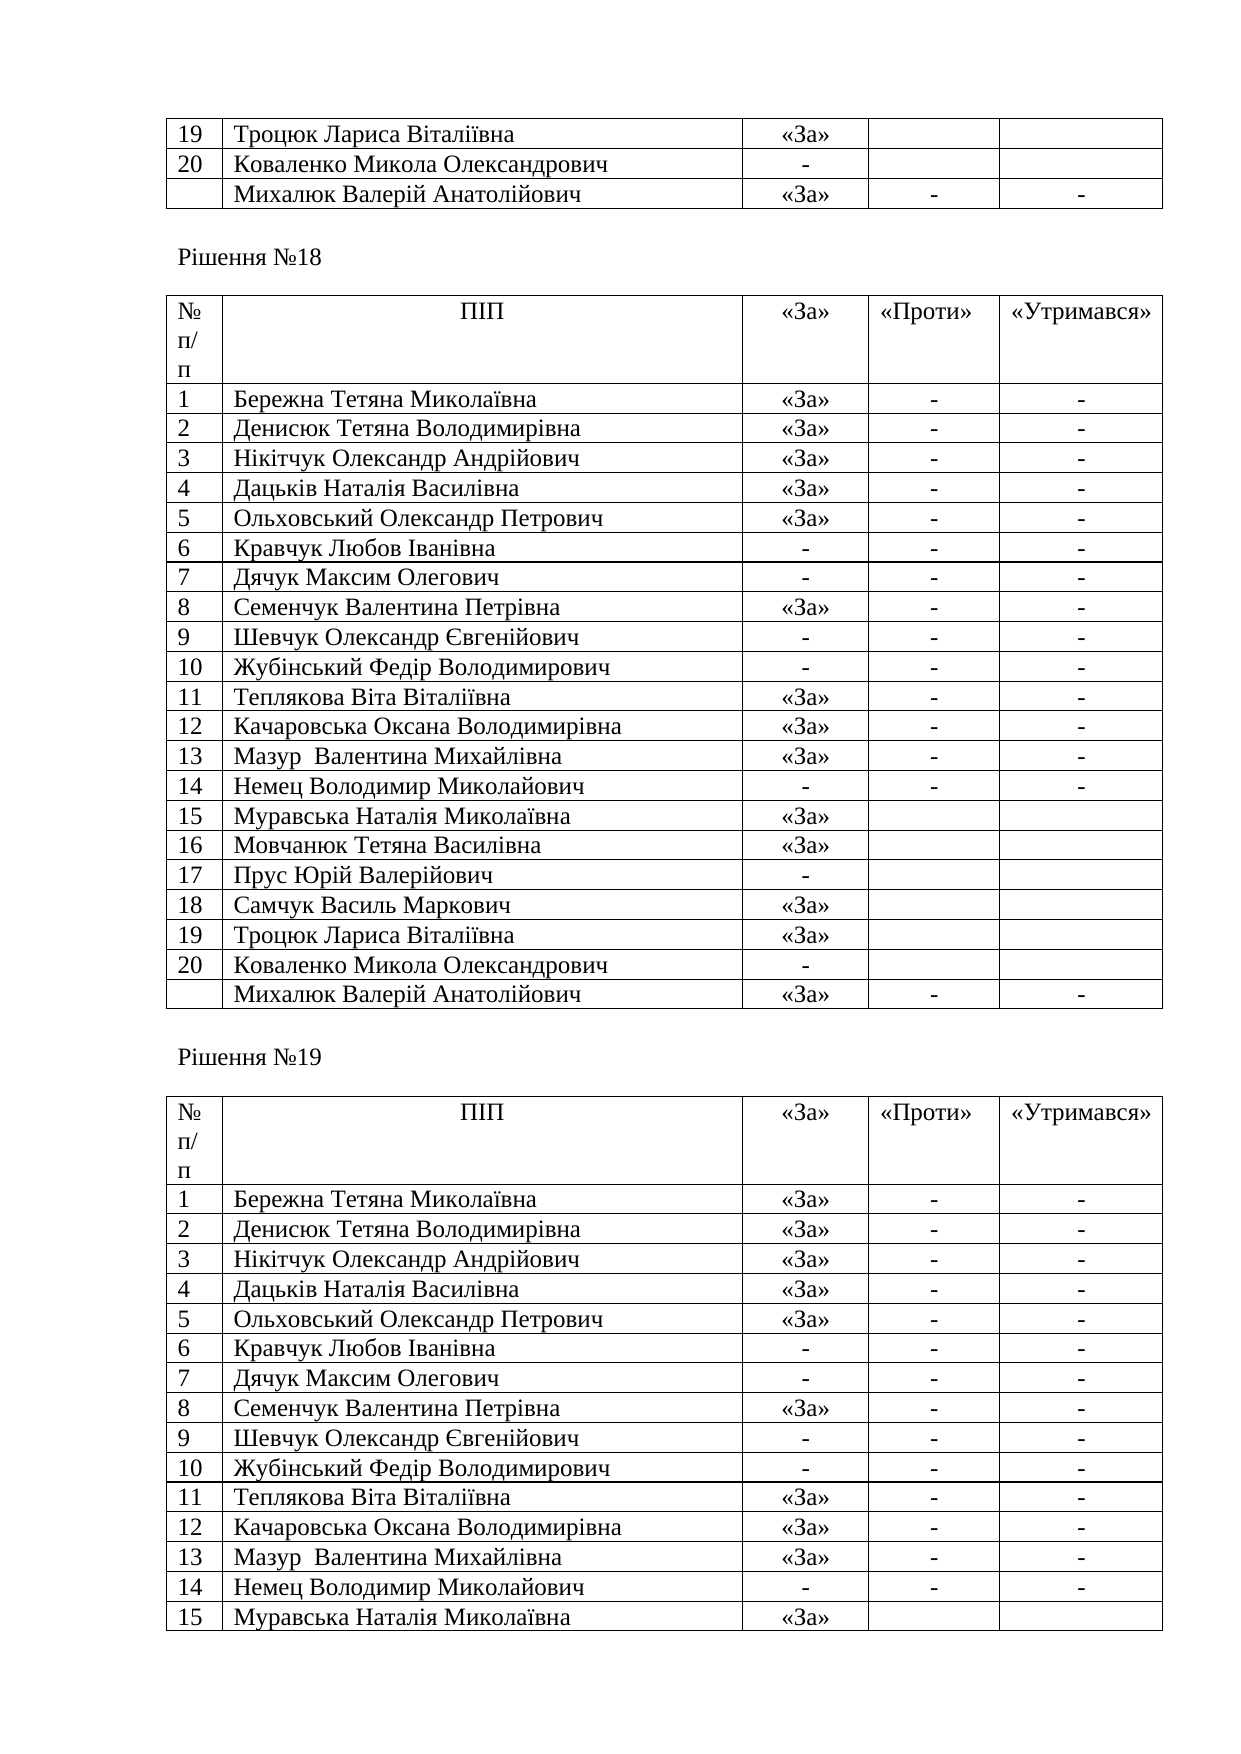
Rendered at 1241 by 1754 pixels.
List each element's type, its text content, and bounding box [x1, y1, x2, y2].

table_cell «За» [743, 831, 868, 859]
table_cell - [743, 771, 868, 800]
table_cell Жубінський Федір Володимирович [223, 1453, 742, 1481]
table_cell - [743, 1334, 868, 1362]
table_cell Шевчук Олександр Євгенійович [223, 622, 742, 651]
table_cell - [1000, 563, 1162, 591]
table_cell - [743, 563, 868, 591]
table_cell - [869, 1542, 999, 1571]
table_cell «За» [743, 473, 868, 502]
table_cell Муравська Наталія Миколаївна [223, 801, 742, 829]
table_cell - [743, 1453, 868, 1481]
table_cell - [743, 149, 868, 178]
table_cell 15 [167, 801, 222, 829]
table_cell 10 [167, 652, 222, 681]
table_cell Коваленко Микола Олександрович [223, 149, 742, 178]
table_cell - [1000, 741, 1162, 770]
table_cell [1000, 149, 1162, 178]
table_cell - [869, 771, 999, 800]
table_cell - [869, 1393, 999, 1422]
table_header ПІП [223, 296, 742, 383]
table_cell - [743, 1363, 868, 1392]
table_cell Теплякова Віта Віталіївна [223, 682, 742, 710]
table_cell 15 [167, 1602, 222, 1630]
table_cell Качаровська Оксана Володимирівна [223, 711, 742, 740]
table_cell «За» [743, 119, 868, 148]
table_cell «За» [743, 801, 868, 829]
table_cell - [869, 592, 999, 621]
table_cell [869, 890, 999, 919]
table_header «Утримався» [1000, 1097, 1162, 1183]
table_cell Ольховський Олександр Петрович [223, 1304, 742, 1332]
table_cell 5 [167, 503, 222, 532]
table_cell 9 [167, 622, 222, 651]
table_cell - [869, 1334, 999, 1362]
table_cell - [1000, 1393, 1162, 1422]
table_header «Утримався» [1000, 296, 1162, 383]
table_cell 11 [167, 682, 222, 710]
table_cell - [1000, 1185, 1162, 1213]
table_cell 4 [167, 1274, 222, 1303]
table_cell Ольховський Олександр Петрович [223, 503, 742, 532]
table_cell Дячук Максим Олегович [223, 563, 742, 591]
table_cell «За» [743, 592, 868, 621]
table_header «За» [743, 296, 868, 383]
table_cell Троцюк Лариса Віталіївна [223, 920, 742, 949]
table_header «Проти» [869, 296, 999, 383]
table_cell 14 [167, 771, 222, 800]
text Рішення №18 [177, 242, 1152, 270]
table_cell 2 [167, 414, 222, 442]
table_cell Дацьків Наталія Василівна [223, 1274, 742, 1303]
table_cell 19 [167, 920, 222, 949]
table_cell - [1000, 443, 1162, 472]
table_cell - [1000, 652, 1162, 681]
table_cell Мазур Валентина Михайлівна [223, 1542, 742, 1571]
table_cell - [869, 384, 999, 412]
table_cell - [869, 1423, 999, 1452]
table_cell Прус Юрій Валерійович [223, 860, 742, 889]
table_cell [1000, 920, 1162, 949]
table_cell 20 [167, 149, 222, 178]
table_cell - [869, 443, 999, 472]
table_cell - [1000, 1423, 1162, 1452]
table_cell «За» [743, 1274, 868, 1303]
table_cell - [869, 741, 999, 770]
table_cell [869, 860, 999, 889]
table_cell - [1000, 592, 1162, 621]
table_cell [869, 119, 999, 148]
table_cell «За» [743, 1244, 868, 1273]
table_cell - [743, 1423, 868, 1452]
table_header «За» [743, 1097, 868, 1183]
table_cell 18 [167, 890, 222, 919]
table_cell [869, 831, 999, 859]
table_cell 11 [167, 1483, 222, 1511]
table_cell 16 [167, 831, 222, 859]
table_cell Дячук Максим Олегович [223, 1363, 742, 1392]
table_cell 6 [167, 1334, 222, 1362]
table_cell «За» [743, 1542, 868, 1571]
table_header «Проти» [869, 1097, 999, 1183]
table_cell «За» [743, 890, 868, 919]
table_cell - [1000, 980, 1162, 1008]
table_cell - [1000, 533, 1162, 561]
table_cell Немец Володимир Миколайович [223, 1572, 742, 1601]
table_cell 9 [167, 1423, 222, 1452]
table_cell Дацьків Наталія Василівна [223, 473, 742, 502]
table_cell - [869, 473, 999, 502]
table_cell Немец Володимир Миколайович [223, 771, 742, 800]
table_cell - [1000, 1304, 1162, 1332]
table_cell - [1000, 1274, 1162, 1303]
table_cell [869, 801, 999, 829]
table_cell - [869, 652, 999, 681]
table_cell - [869, 563, 999, 591]
table_cell «За» [743, 1304, 868, 1332]
table_cell 20 [167, 950, 222, 978]
table_cell «За» [743, 443, 868, 472]
table_cell Нікітчук Олександр Андрійович [223, 1244, 742, 1273]
table_cell 10 [167, 1453, 222, 1481]
table_cell Троцюк Лариса Віталіївна [223, 119, 742, 148]
table_cell Денисюк Тетяна Володимирівна [223, 1214, 742, 1243]
table_cell 6 [167, 533, 222, 561]
table_cell Мовчанюк Тетяна Василівна [223, 831, 742, 859]
table_cell [167, 179, 222, 207]
table_cell [167, 980, 222, 1008]
table_cell «За» [743, 682, 868, 710]
text Рішення №19 [177, 1042, 1152, 1071]
table_cell Семенчук Валентина Петрівна [223, 592, 742, 621]
table_cell 14 [167, 1572, 222, 1601]
table_cell - [1000, 1214, 1162, 1243]
table_cell - [869, 179, 999, 207]
table_cell 1 [167, 384, 222, 412]
table_cell - [1000, 1363, 1162, 1392]
table_cell [869, 1602, 999, 1630]
table_cell [1000, 950, 1162, 978]
table_cell [1000, 801, 1162, 829]
table_cell Михалюк Валерій Анатолійович [223, 179, 742, 207]
table_cell - [1000, 711, 1162, 740]
table_cell - [1000, 1483, 1162, 1511]
table_cell Михалюк Валерій Анатолійович [223, 980, 742, 1008]
table_cell [1000, 119, 1162, 148]
table_cell - [1000, 682, 1162, 710]
table_cell - [743, 622, 868, 651]
table_cell «За» [743, 1483, 868, 1511]
table_cell - [1000, 622, 1162, 651]
table_cell 12 [167, 1512, 222, 1541]
table_cell Семенчук Валентина Петрівна [223, 1393, 742, 1422]
table_cell 1 [167, 1185, 222, 1213]
table_cell - [1000, 1453, 1162, 1481]
table_cell - [743, 652, 868, 681]
table_cell Муравська Наталія Миколаївна [223, 1602, 742, 1630]
table_cell - [1000, 1244, 1162, 1273]
table_cell Жубінський Федір Володимирович [223, 652, 742, 681]
table_cell «За» [743, 920, 868, 949]
table_cell - [869, 711, 999, 740]
table_cell 17 [167, 860, 222, 889]
table_cell «За» [743, 179, 868, 207]
table_cell - [743, 860, 868, 889]
table_cell - [1000, 1512, 1162, 1541]
table_cell - [869, 1453, 999, 1481]
table_cell «За» [743, 414, 868, 442]
table_cell «За» [743, 980, 868, 1008]
table_cell Шевчук Олександр Євгенійович [223, 1423, 742, 1452]
table_cell - [743, 533, 868, 561]
table_cell - [1000, 179, 1162, 207]
table_cell Нікітчук Олександр Андрійович [223, 443, 742, 472]
table_cell 8 [167, 592, 222, 621]
table_header № п/п [167, 296, 222, 383]
table_cell - [1000, 414, 1162, 442]
table_cell [869, 920, 999, 949]
table_cell - [869, 1363, 999, 1392]
table_cell - [869, 1185, 999, 1213]
table_cell - [743, 950, 868, 978]
table_cell Мазур Валентина Михайлівна [223, 741, 742, 770]
table_cell - [869, 503, 999, 532]
table_cell Коваленко Микола Олександрович [223, 950, 742, 978]
table_cell «За» [743, 384, 868, 412]
table_cell «За» [743, 741, 868, 770]
table_cell - [869, 1274, 999, 1303]
table_cell - [869, 1244, 999, 1273]
table_cell - [869, 533, 999, 561]
table_cell «За» [743, 1214, 868, 1243]
table_cell - [869, 1512, 999, 1541]
table_header ПІП [223, 1097, 742, 1183]
table_cell - [1000, 771, 1162, 800]
table_cell - [869, 1483, 999, 1511]
table_cell [869, 149, 999, 178]
table_cell 8 [167, 1393, 222, 1422]
table_cell 12 [167, 711, 222, 740]
table_cell «За» [743, 1512, 868, 1541]
table_cell - [1000, 473, 1162, 502]
table_cell Самчук Василь Маркович [223, 890, 742, 919]
table_cell - [1000, 1542, 1162, 1571]
table_cell 4 [167, 473, 222, 502]
table_cell 7 [167, 563, 222, 591]
table_cell Бережна Тетяна Миколаївна [223, 384, 742, 412]
table_cell Качаровська Оксана Володимирівна [223, 1512, 742, 1541]
table_cell 13 [167, 741, 222, 770]
table_cell - [1000, 1334, 1162, 1362]
table_cell - [1000, 384, 1162, 412]
table_cell - [1000, 1572, 1162, 1601]
table_cell «За» [743, 1602, 868, 1630]
table_cell «За» [743, 503, 868, 532]
table_header № п/п [167, 1097, 222, 1183]
table_cell Денисюк Тетяна Володимирівна [223, 414, 742, 442]
table_cell [1000, 860, 1162, 889]
table_cell - [869, 414, 999, 442]
table_cell Теплякова Віта Віталіївна [223, 1483, 742, 1511]
table_cell 5 [167, 1304, 222, 1332]
table_cell Кравчук Любов Іванівна [223, 1334, 742, 1362]
table_cell 3 [167, 443, 222, 472]
table_cell Кравчук Любов Іванівна [223, 533, 742, 561]
table_cell [1000, 1602, 1162, 1630]
table_cell - [869, 1304, 999, 1332]
table_cell - [869, 1572, 999, 1601]
table_cell 3 [167, 1244, 222, 1273]
table_cell - [869, 622, 999, 651]
table_cell - [869, 1214, 999, 1243]
table_cell - [869, 682, 999, 710]
table_cell «За» [743, 1185, 868, 1213]
table_cell 2 [167, 1214, 222, 1243]
table_cell Бережна Тетяна Миколаївна [223, 1185, 742, 1213]
table_cell 7 [167, 1363, 222, 1392]
table_cell «За» [743, 1393, 868, 1422]
table_cell [869, 950, 999, 978]
table_cell - [1000, 503, 1162, 532]
table_cell 19 [167, 119, 222, 148]
table_cell [1000, 890, 1162, 919]
table_cell 13 [167, 1542, 222, 1571]
table_cell [1000, 831, 1162, 859]
table_cell - [743, 1572, 868, 1601]
table_cell - [869, 980, 999, 1008]
table_cell «За» [743, 711, 868, 740]
